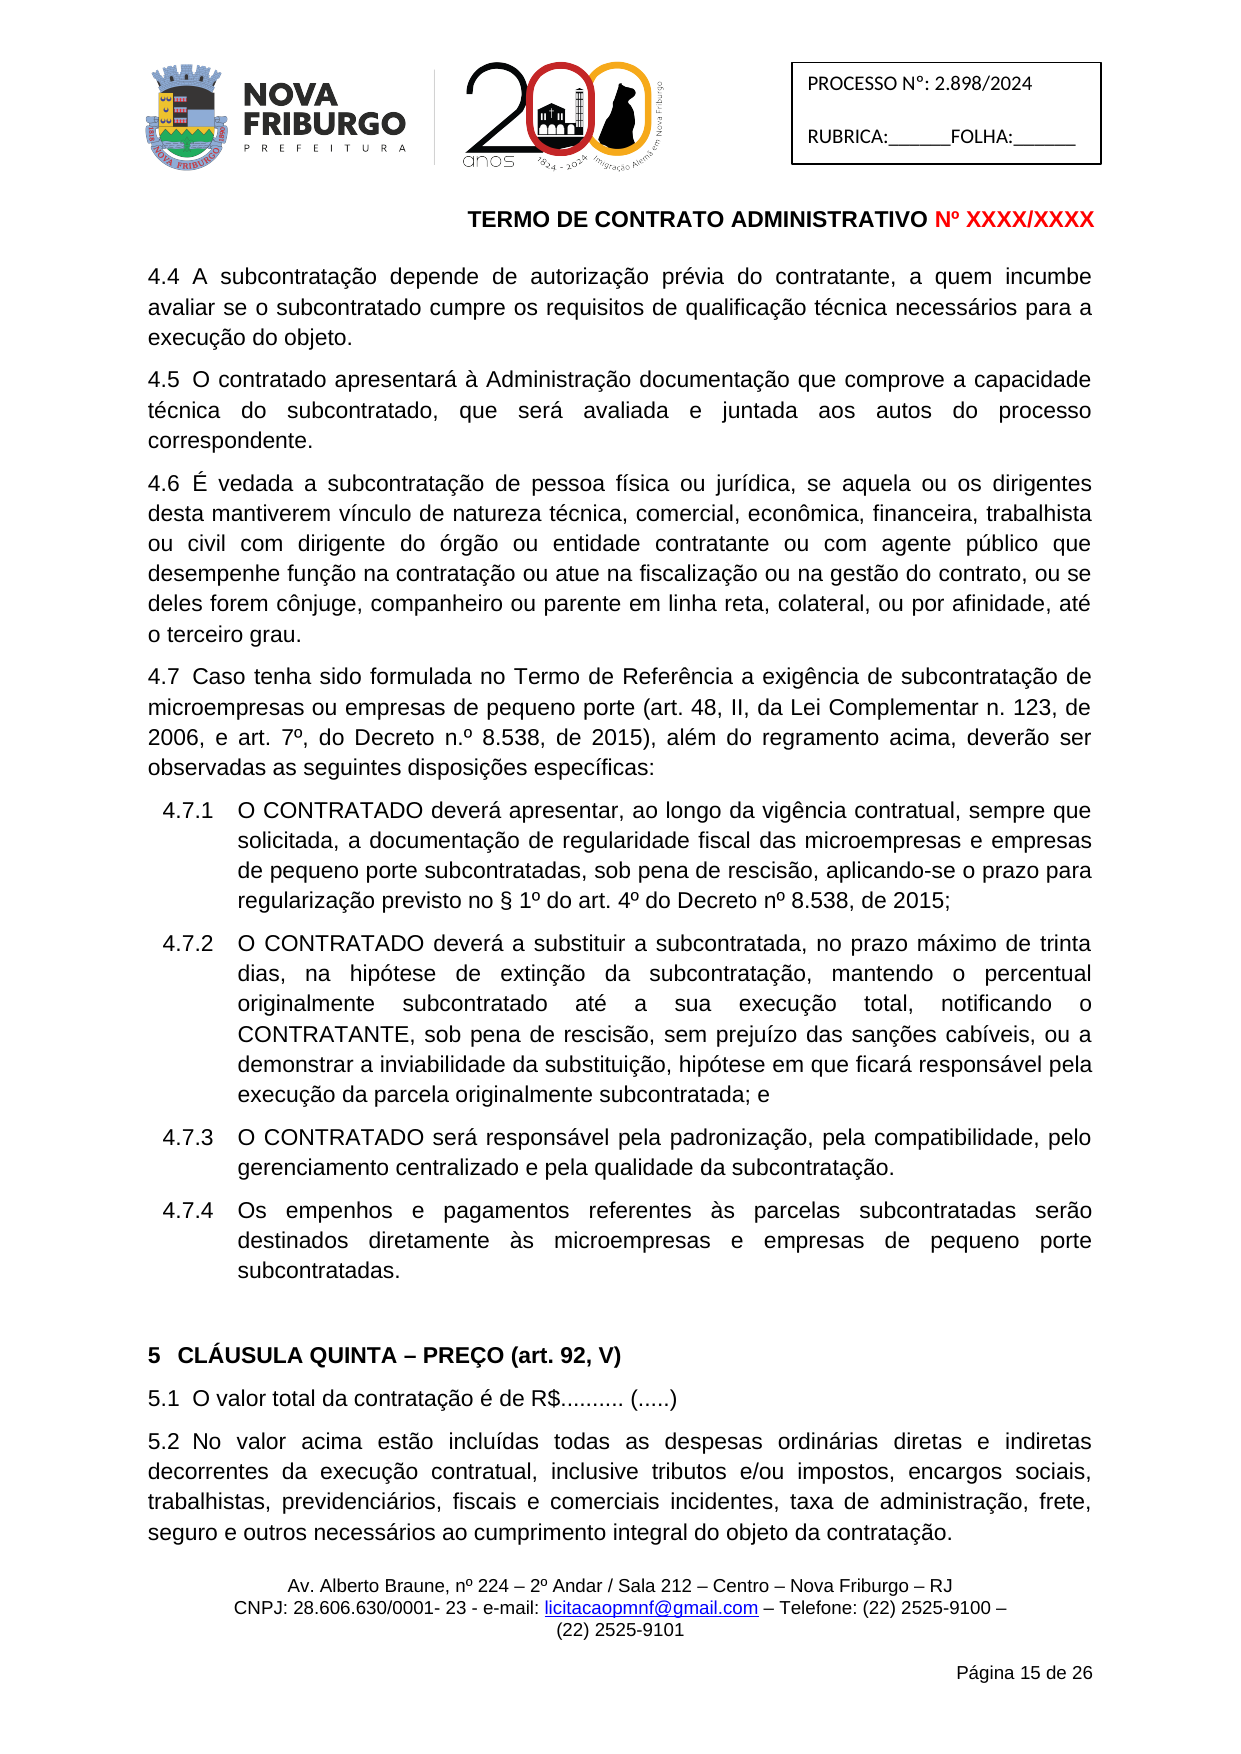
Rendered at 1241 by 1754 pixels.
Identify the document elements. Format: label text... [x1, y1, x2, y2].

list Os empenhos e pagamentos referentes às parcelas subcontratadas serão destinados diretamente às microempresas e empresas de pequeno porte subcontratadas. [162, 1197, 1092, 1283]
list O contratado apresentará à Administração documentação que comprove a capacidade técnica do subcontratado, que será avaliada e juntada aos autos do processo correspondente. [148, 366, 1092, 453]
list O valor total da contratação é de R$.......... (.....) [148, 1385, 1092, 1412]
list CLÁUSULA QUINTA – PREÇO (art. 92, V) [148, 1342, 1092, 1369]
list No valor acima estão incluídas todas as despesas ordinárias diretas e indiretas decorrentes da execução contratual, inclusive tributos e/ou impostos, encargos sociais, trabalhistas, previdenciários, fiscais e comerciais incidentes, taxa de administração, frete, seguro e outros necessários ao cumprimento integral do objeto da contratação. [148, 1428, 1092, 1545]
list A subcontratação depende de autorização prévia do contratante, a quem incumbe avaliar se o subcontratado cumpre os requisitos de qualificação técnica necessários para a execução do objeto. [148, 263, 1092, 350]
list O CONTRATADO deverá a substituir a subcontratada, no prazo máximo de trinta dias, na hipótese de extinção da subcontratação, mantendo o percentual originalmente subcontratado até a sua execução total, notificando o CONTRATANTE, sob pena de rescisão, sem prejuízo das sanções cabíveis, ou a demonstrar a inviabilidade da substituição, hipótese em que ficará responsável pela execução da parcela originalmente subcontratada; e [162, 930, 1092, 1107]
list O CONTRATADO deverá apresentar, ao longo da vigência contratual, sempre que solicitada, a documentação de regularidade fiscal das microempresas e empresas de pequeno porte subcontratadas, sob pena de rescisão, aplicando-se o prazo para regularização previsto no § 1º do art. 4º do Decreto nº 8.538, de 2015; [162, 797, 1092, 913]
list O CONTRATADO será responsável pela padronização, pela compatibilidade, pelo gerenciamento centralizado e pela qualidade da subcontratação. [162, 1124, 1092, 1180]
picture [118, 29, 695, 200]
list Caso tenha sido formulada no Termo de Referência a exigência de subcontratação de microempresas ou empresas de pequeno porte (art. 48, II, da Lei Complementar n. 123, de 2006, e art. 7º, do Decreto n.º 8.538, de 2015), além do regramento acima, deverão ser observadas as seguintes disposições específicas: [148, 663, 1092, 780]
list É vedada a subcontratação de pessoa física ou jurídica, se aquela ou os dirigentes desta mantiverem vínculo de natureza técnica, comercial, econômica, financeira, trabalhista ou civil com dirigente do órgão ou entidade contratante ou com agente público que desempenhe função na contratação ou atue na fiscalização ou na gestão do contrato, ou se deles forem cônjuge, companheiro ou parente em linha reta, colateral, ou por afinidade, até o terceiro grau. [148, 469, 1092, 647]
